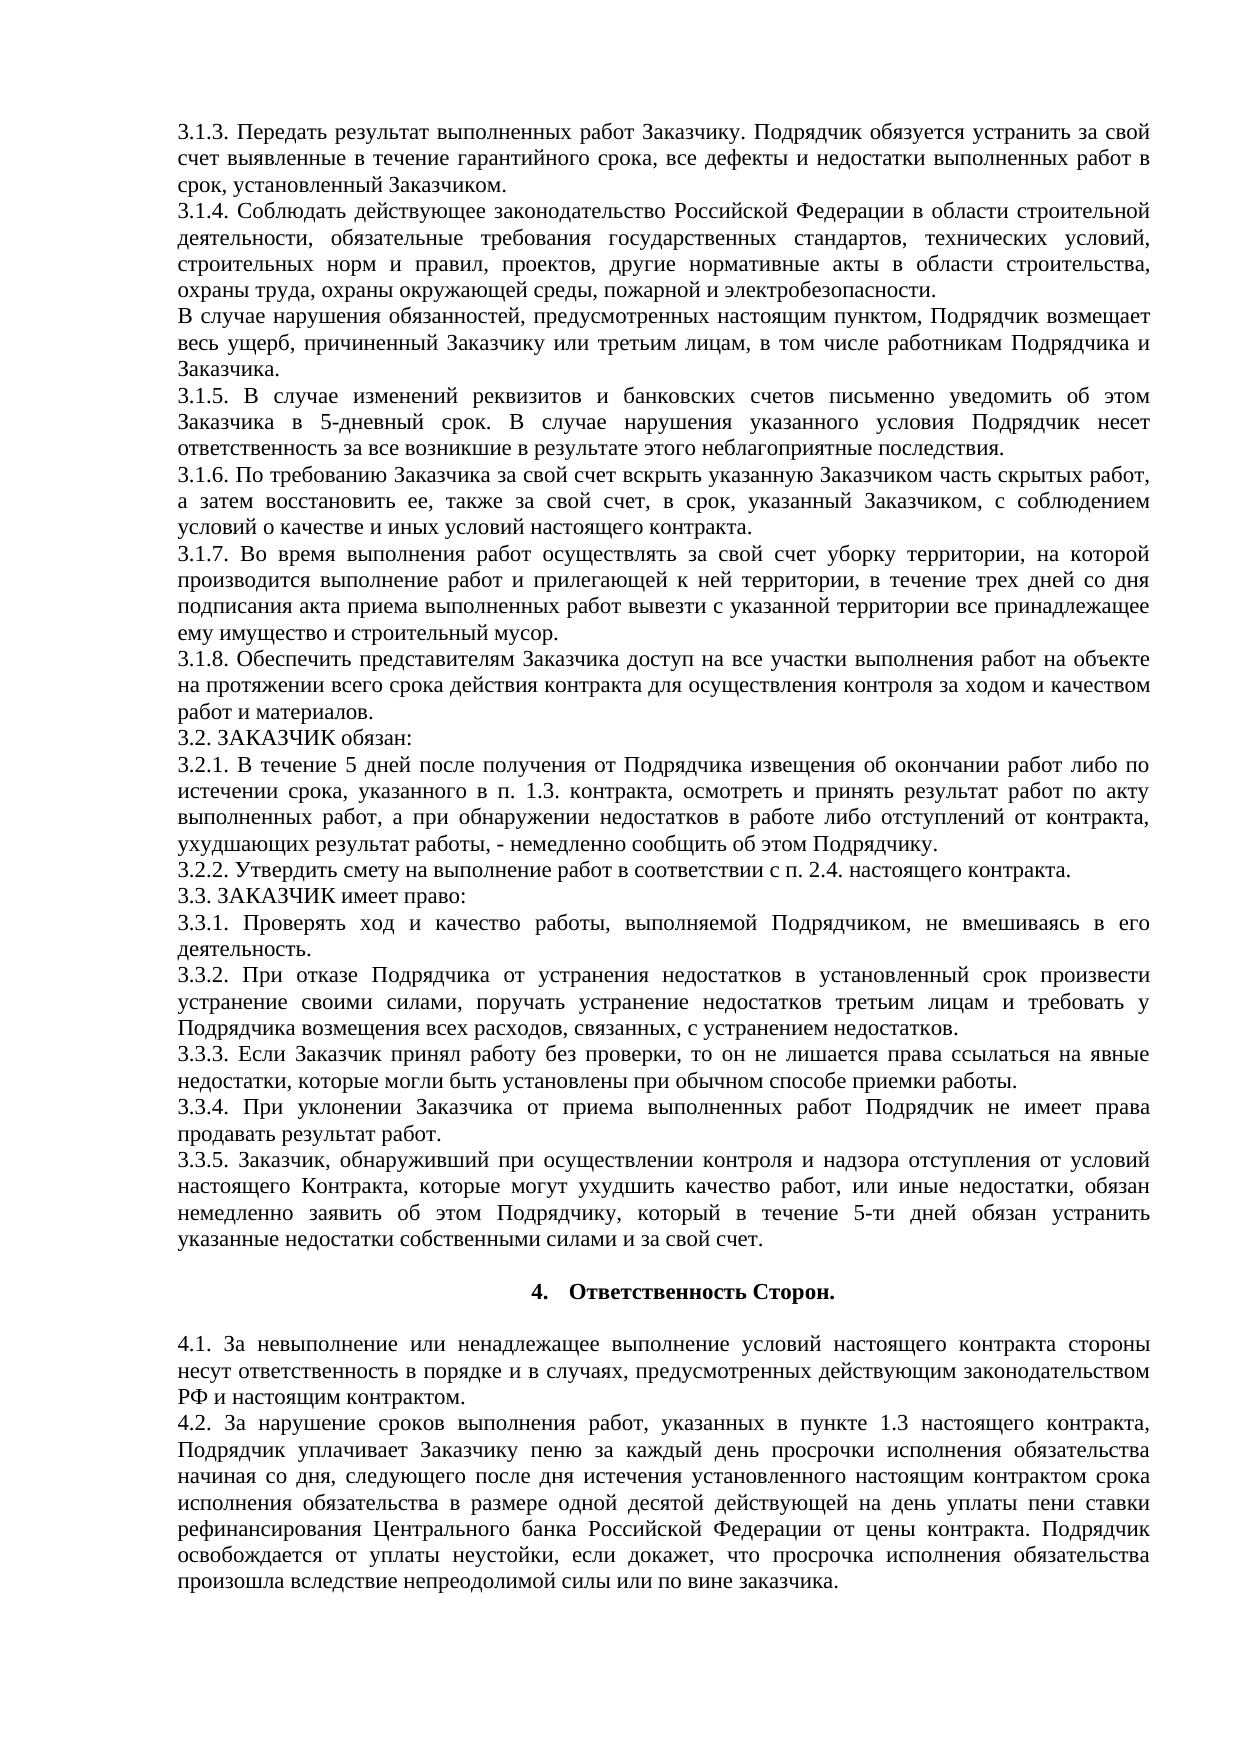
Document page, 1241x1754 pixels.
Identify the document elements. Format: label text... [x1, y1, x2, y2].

text 3.3.4. При уклонении Заказчика от приема выполненных работ Подрядчик не имеет права продавать результат работ. [177, 1093, 1152, 1146]
text 3.3.5. Заказчик, обнаруживший при осуществлении контроля и надзора отступления от условий настоящего Контракта, которые могут ухудшить качество работ, или иные недостатки, обязан немедленно заявить об этом Подрядчику, который в течение 5-ти дней обязан устранить указанные недостатки собственными силами и за свой счет. [177, 1146, 1152, 1251]
text 3.2. ЗАКАЗЧИК обязан: [177, 724, 1152, 751]
text 3.2.2. Утвердить смету на выполнение работ в соответствии с п. 2.4. настоящего контракта. [177, 856, 1152, 882]
text 3.1.8. Обеспечить представителям Заказчика доступ на все участки выполнения работ на объекте на протяжении всего срока действия контракта для осуществления контроля за ходом и качеством работ и материалов. [177, 645, 1152, 724]
list Ответственность Сторон. [215, 1278, 1152, 1304]
text 3.1.5. В случае изменений реквизитов и банковских счетов письменно уведомить об этом Заказчика в 5-дневный срок. В случае нарушения указанного условия Подрядчик несет ответственность за все возникшие в результате этого неблагоприятные последствия. [177, 382, 1152, 461]
text 3.3.1. Проверять ход и качество работы, выполняемой Подрядчиком, не вмешиваясь в его деятельность. [177, 909, 1152, 961]
text 4.2. За нарушение сроков выполнения работ, указанных в пункте 1.3 настоящего контракта, Подрядчик уплачивает Заказчику пеню за каждый день просрочки исполнения обязательства начиная со дня, следующего после дня истечения установленного настоящим контрактом срока исполнения обязательства в размере одной десятой действующей на день уплаты пени ставки рефинансирования Центрального банка Российской Федерации от цены контракта. Подрядчик освобождается от уплаты неустойки, если докажет, что просрочка исполнения обязательства произошла вследствие непреодолимой силы или по вине заказчика. [177, 1409, 1152, 1594]
text 3.1.4. Соблюдать действующее законодательство Российской Федерации в области строительной деятельности, обязательные требования государственных стандартов, технических условий, строительных норм и правил, проектов, другие нормативные акты в области строительства, охраны труда, охраны окружающей среды, пожарной и электробезопасности. [177, 197, 1152, 303]
text 3.1.3. Передать результат выполненных работ Заказчику. Подрядчик обязуется устранить за свой счет выявленные в течение гарантийного срока, все дефекты и недостатки выполненных работ в срок, установленный Заказчиком. [177, 118, 1152, 197]
text 3.3. ЗАКАЗЧИК имеет право: [177, 882, 1152, 909]
text 3.1.6. По требованию Заказчика за свой счет вскрыть указанную Заказчиком часть скрытых работ, а затем восстановить ее, также за свой счет, в срок, указанный Заказчиком, с соблюдением условий о качестве и иных условий настоящего контракта. [177, 461, 1152, 540]
text 3.2.1. В течение 5 дней после получения от Подрядчика извещения об окончании работ либо по истечении срока, указанного в п. 1.3. контракта, осмотреть и принять результат работ по акту выполненных работ, а при обнаружении недостатков в работе либо отступлений от контракта, ухудшающих результат работы, - немедленно сообщить об этом Подрядчику. [177, 751, 1152, 856]
text В случае нарушения обязанностей, предусмотренных настоящим пунктом, Подрядчик возмещает весь ущерб, причиненный Заказчику или третьим лицам, в том числе работникам Подрядчика и Заказчика. [177, 303, 1152, 382]
text 4.1. За невыполнение или ненадлежащее выполнение условий настоящего контракта стороны несут ответственность в порядке и в случаях, предусмотренных действующим законодательством РФ и настоящим контрактом. [177, 1330, 1152, 1409]
text 3.3.3. Если Заказчик принял работу без проверки, то он не лишается права ссылаться на явные недостатки, которые могли быть установлены при обычном способе приемки работы. [177, 1041, 1152, 1093]
text 3.3.2. При отказе Подрядчика от устранения недостатков в установленный срок произвести устранение своими силами, поручать устранение недостатков третьим лицам и требовать у Подрядчика возмещения всех расходов, связанных, с устранением недостатков. [177, 961, 1152, 1041]
text 3.1.7. Во время выполнения работ осуществлять за свой счет уборку территории, на которой производится выполнение работ и прилегающей к ней территории, в течение трех дней со дня подписания акта приема выполненных работ вывезти с указанной территории все принадлежащее ему имущество и строительный мусор. [177, 540, 1152, 645]
